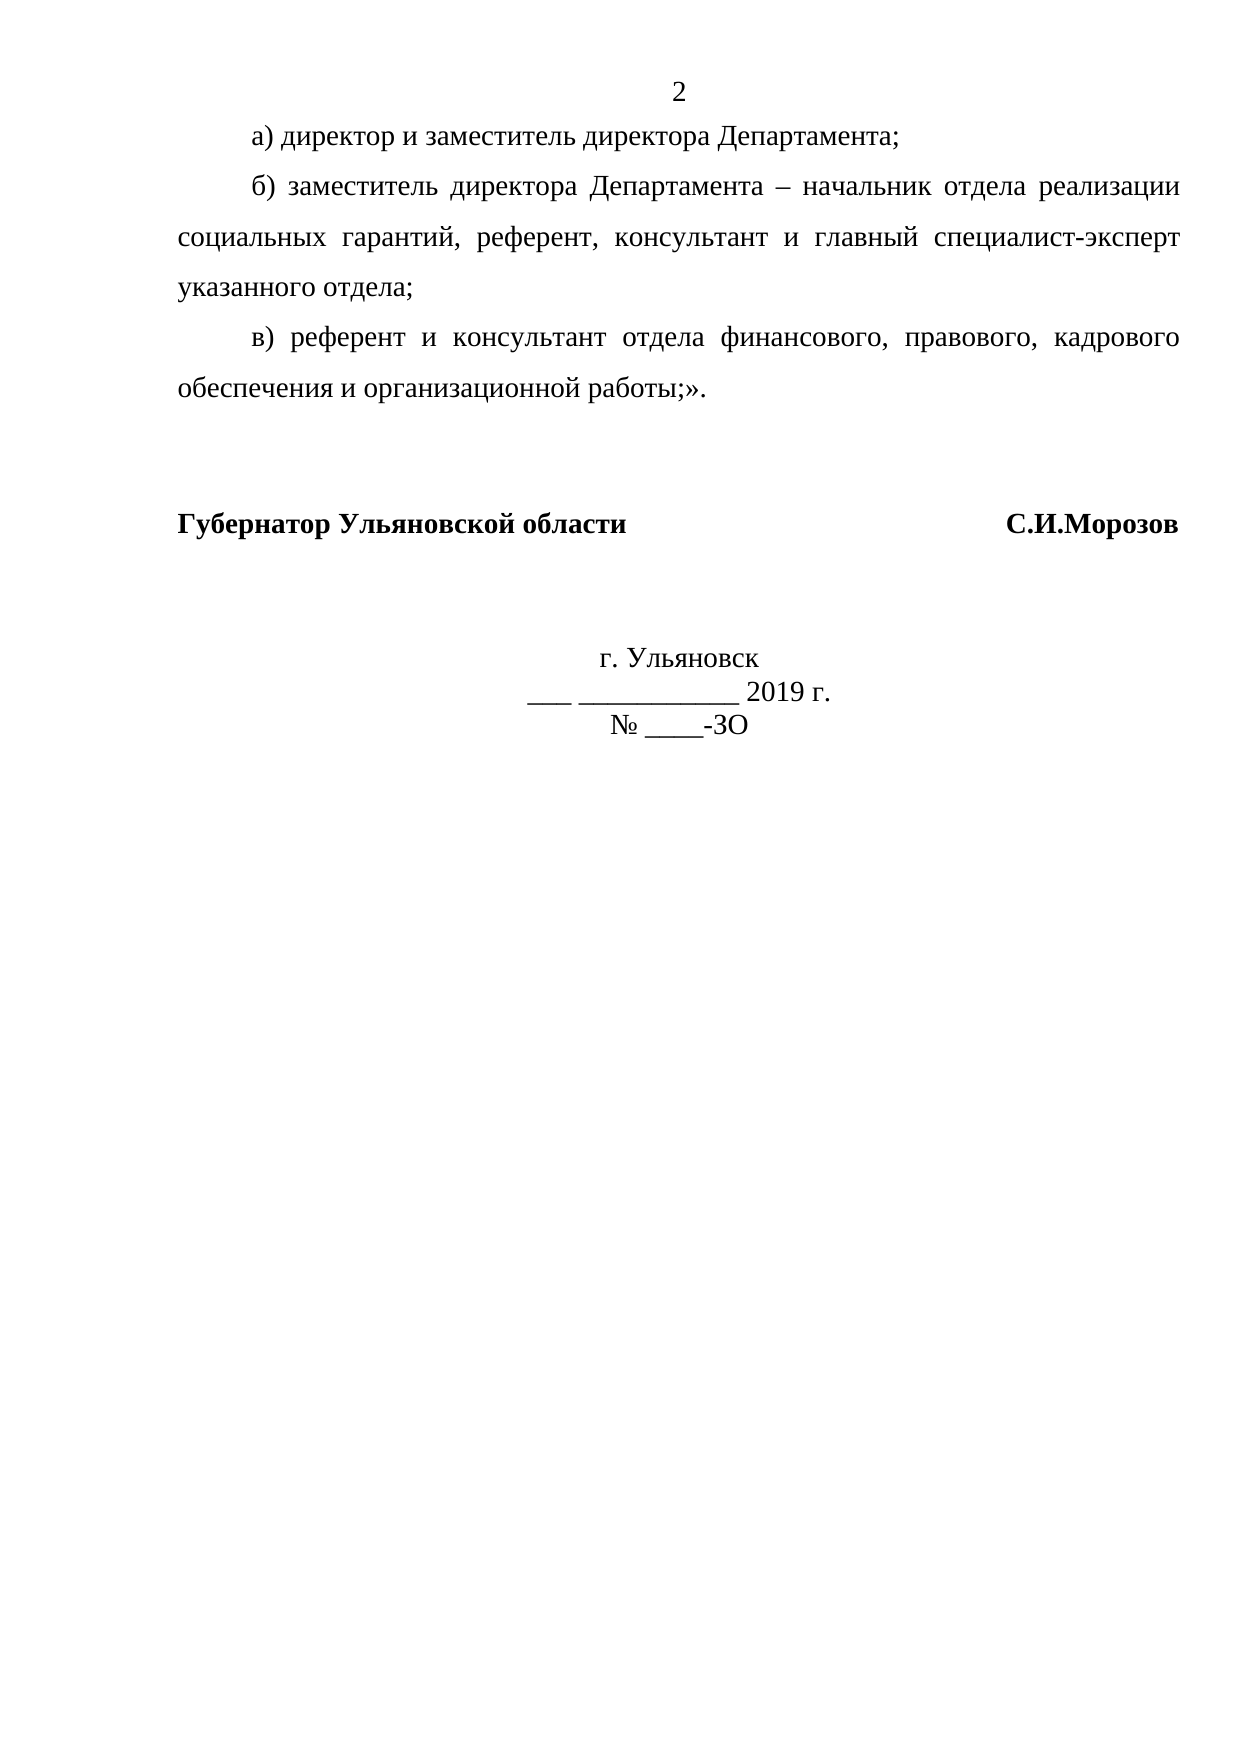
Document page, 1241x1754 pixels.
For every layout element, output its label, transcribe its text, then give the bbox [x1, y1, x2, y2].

text в) референт и консультант отдела финансового, правового, кадрового обеспечения и организационной работы;». [177, 319, 1181, 403]
text г. Ульяновск [177, 640, 1181, 674]
text № ____-ЗО [177, 707, 1181, 741]
text б) заместитель директора Департамента – начальник отдела реализации социальных гарантий, референт, консультант и главный специалист-эксперт указанного отдела; [177, 168, 1181, 303]
text а) директор и заместитель директора Департамента; [177, 118, 1181, 152]
text ___ ___________ 2019 г. [177, 674, 1181, 707]
text Губернатор Ульяновской области С.И.Морозов [177, 506, 1181, 540]
